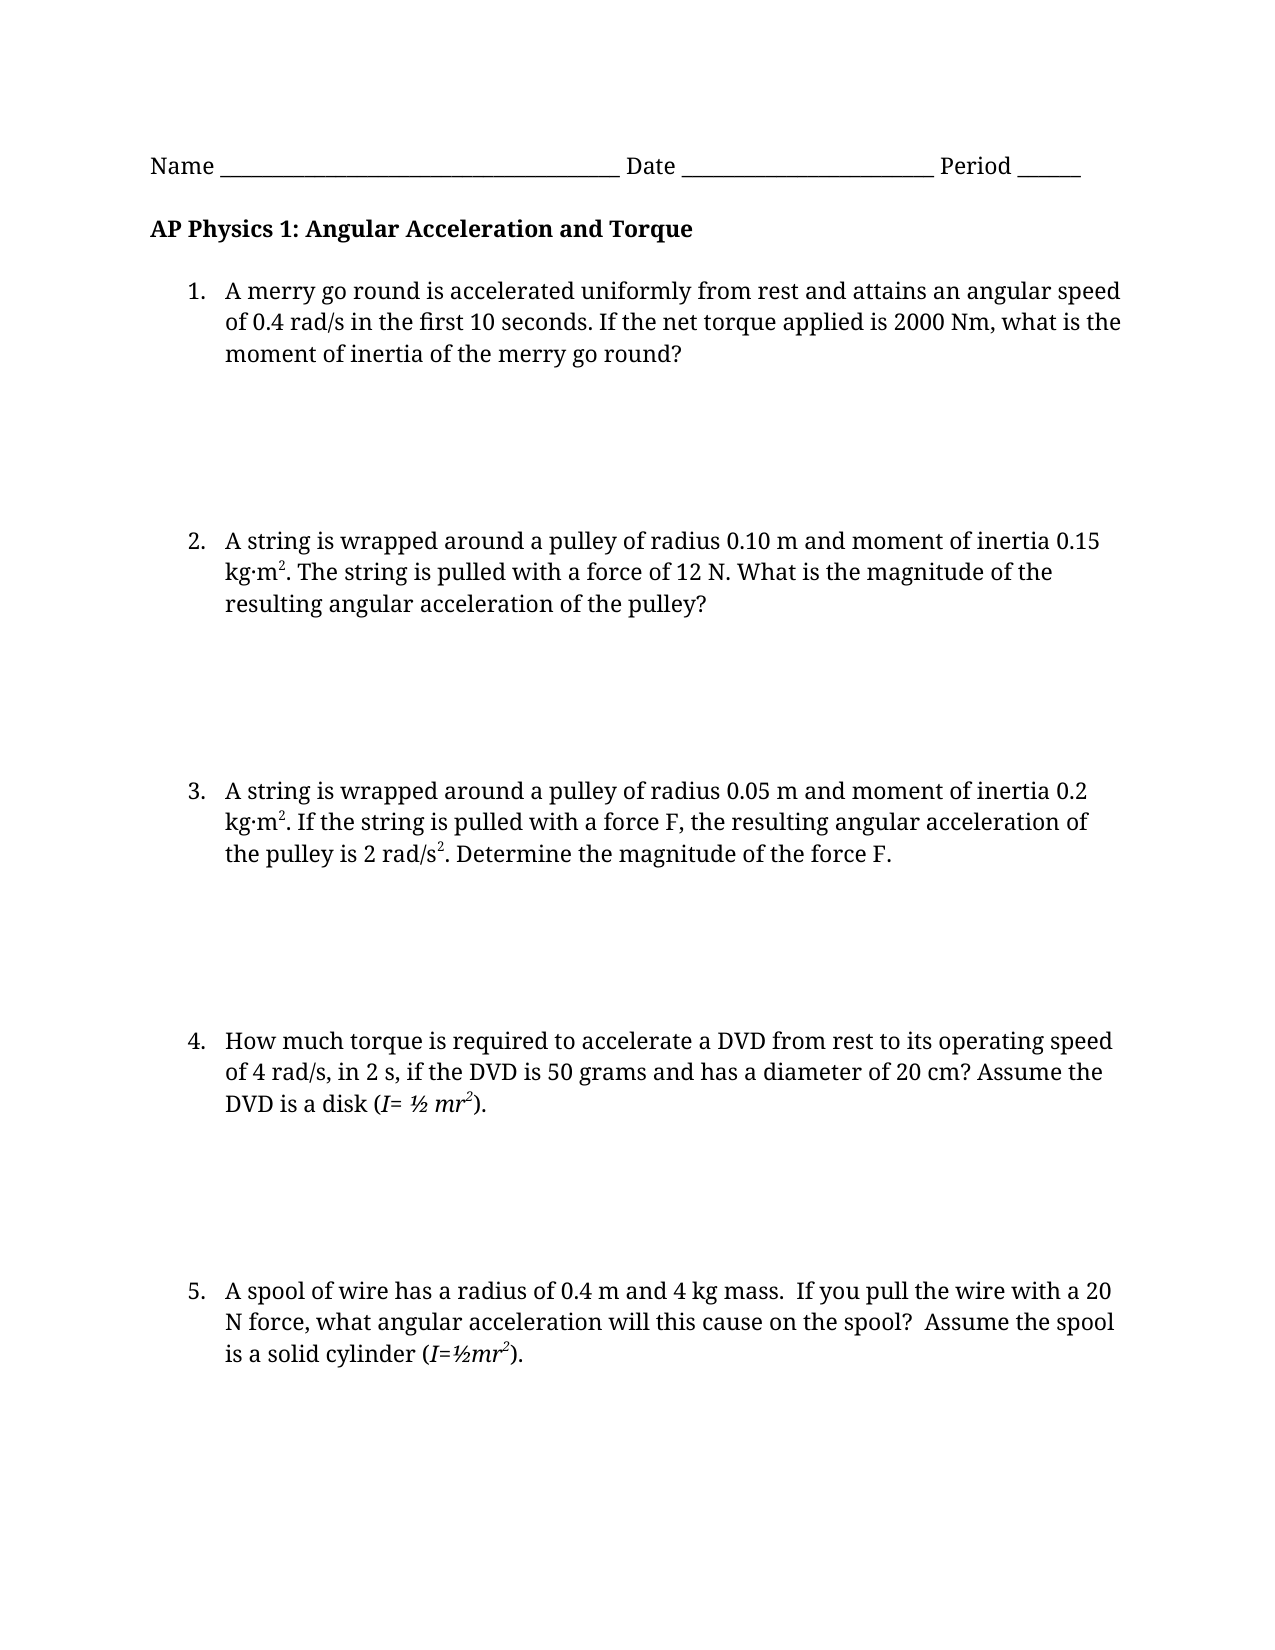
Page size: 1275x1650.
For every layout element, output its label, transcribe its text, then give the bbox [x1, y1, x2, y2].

list A string is wrapped around a pulley of radius 0.10 m and moment of inertia 0.15 kg·m2. The string is pulled with a force of 12 N. What is the magnitude of the resulting angular acceleration of the pulley? [187, 525, 1125, 619]
list A spool of wire has a radius of 0.4 m and 4 kg mass. If you pull the wire with a 20 N force, what angular acceleration will this cause on the spool? Assume the spool is a solid cylinder (I=½mr2). [187, 1275, 1125, 1369]
text Name ______________________________________ Date ________________________ Period ______ [150, 150, 1125, 181]
text AP Physics 1: Angular Acceleration and Torque [150, 212, 1125, 244]
list A string is wrapped around a pulley of radius 0.05 m and moment of inertia 0.2 kg·m2. If the string is pulled with a force F, the resulting angular acceleration of the pulley is 2 rad/s2. Determine the magnitude of the force F. [187, 775, 1125, 869]
list A merry go round is accelerated uniformly from rest and attains an angular speed of 0.4 rad/s in the first 10 seconds. If the net torque applied is 2000 Nm, what is the moment of inertia of the merry go round? [187, 275, 1125, 369]
list How much torque is required to accelerate a DVD from rest to its operating speed of 4 rad/s, in 2 s, if the DVD is 50 grams and has a diameter of 20 cm? Assume the DVD is a disk (I= ½ mr2). [187, 1025, 1125, 1119]
